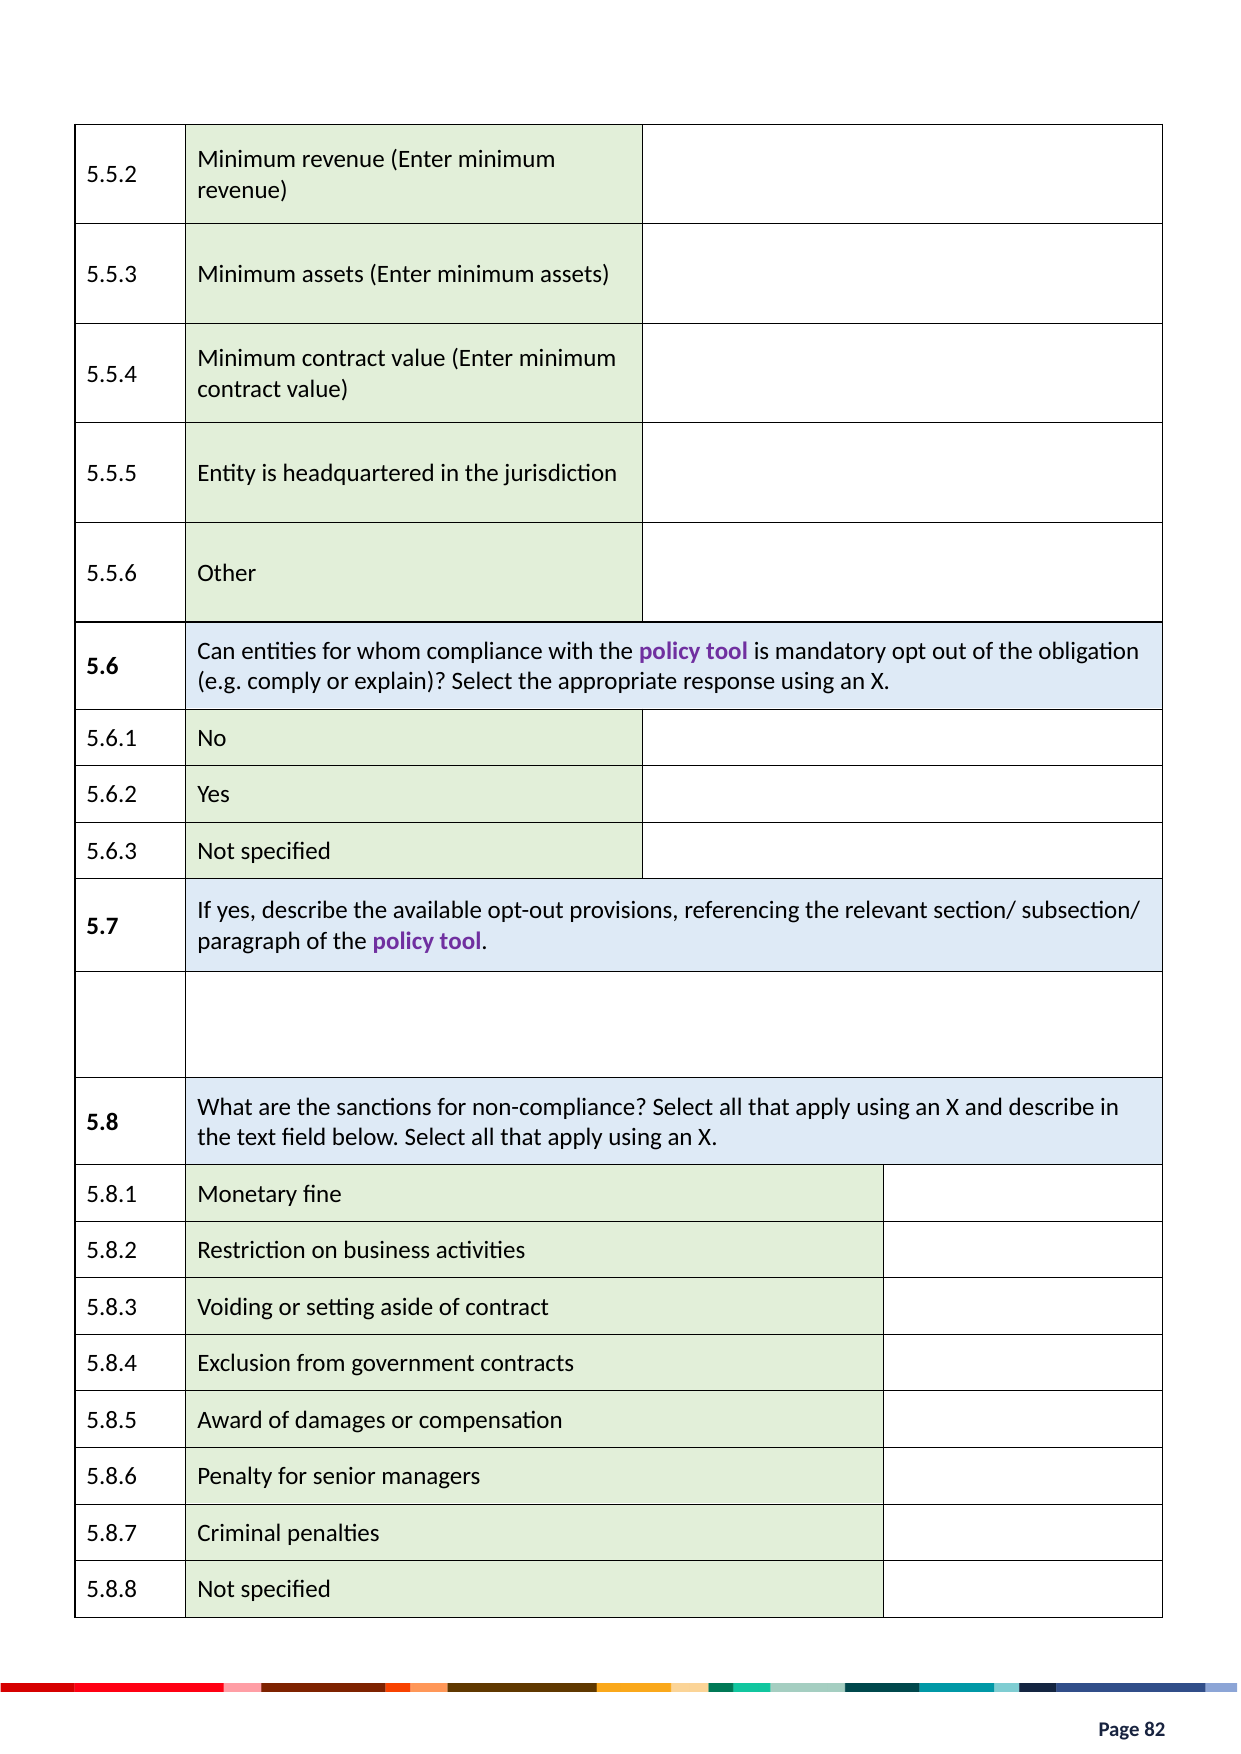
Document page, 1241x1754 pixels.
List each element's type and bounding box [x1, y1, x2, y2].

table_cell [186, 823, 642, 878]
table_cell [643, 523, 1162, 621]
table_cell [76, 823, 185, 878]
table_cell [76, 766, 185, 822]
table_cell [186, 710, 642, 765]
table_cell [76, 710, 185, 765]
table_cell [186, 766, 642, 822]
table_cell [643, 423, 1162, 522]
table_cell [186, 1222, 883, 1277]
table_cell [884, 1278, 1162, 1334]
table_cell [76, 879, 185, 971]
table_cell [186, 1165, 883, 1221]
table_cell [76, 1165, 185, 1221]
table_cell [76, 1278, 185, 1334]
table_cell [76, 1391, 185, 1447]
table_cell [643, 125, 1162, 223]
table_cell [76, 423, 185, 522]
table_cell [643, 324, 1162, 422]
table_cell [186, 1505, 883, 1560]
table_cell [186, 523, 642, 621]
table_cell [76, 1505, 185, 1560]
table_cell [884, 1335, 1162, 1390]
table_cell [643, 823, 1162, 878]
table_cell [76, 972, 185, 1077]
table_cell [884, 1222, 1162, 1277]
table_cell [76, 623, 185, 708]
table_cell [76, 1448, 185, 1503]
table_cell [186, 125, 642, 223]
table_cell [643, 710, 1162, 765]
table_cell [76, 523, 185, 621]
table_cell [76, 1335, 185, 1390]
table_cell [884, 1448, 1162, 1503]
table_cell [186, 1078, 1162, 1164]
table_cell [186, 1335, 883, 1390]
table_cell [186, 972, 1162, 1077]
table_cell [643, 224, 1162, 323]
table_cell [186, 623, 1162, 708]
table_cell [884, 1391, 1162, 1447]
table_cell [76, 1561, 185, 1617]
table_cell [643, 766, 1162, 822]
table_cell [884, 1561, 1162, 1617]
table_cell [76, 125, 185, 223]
picture [0, 1683, 1236, 1692]
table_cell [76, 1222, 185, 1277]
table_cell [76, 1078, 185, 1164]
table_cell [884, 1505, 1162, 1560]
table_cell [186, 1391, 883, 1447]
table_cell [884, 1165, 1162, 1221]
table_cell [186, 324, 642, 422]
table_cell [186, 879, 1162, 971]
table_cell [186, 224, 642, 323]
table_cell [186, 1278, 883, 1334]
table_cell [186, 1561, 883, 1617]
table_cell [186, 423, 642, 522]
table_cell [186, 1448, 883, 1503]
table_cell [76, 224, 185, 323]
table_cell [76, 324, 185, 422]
